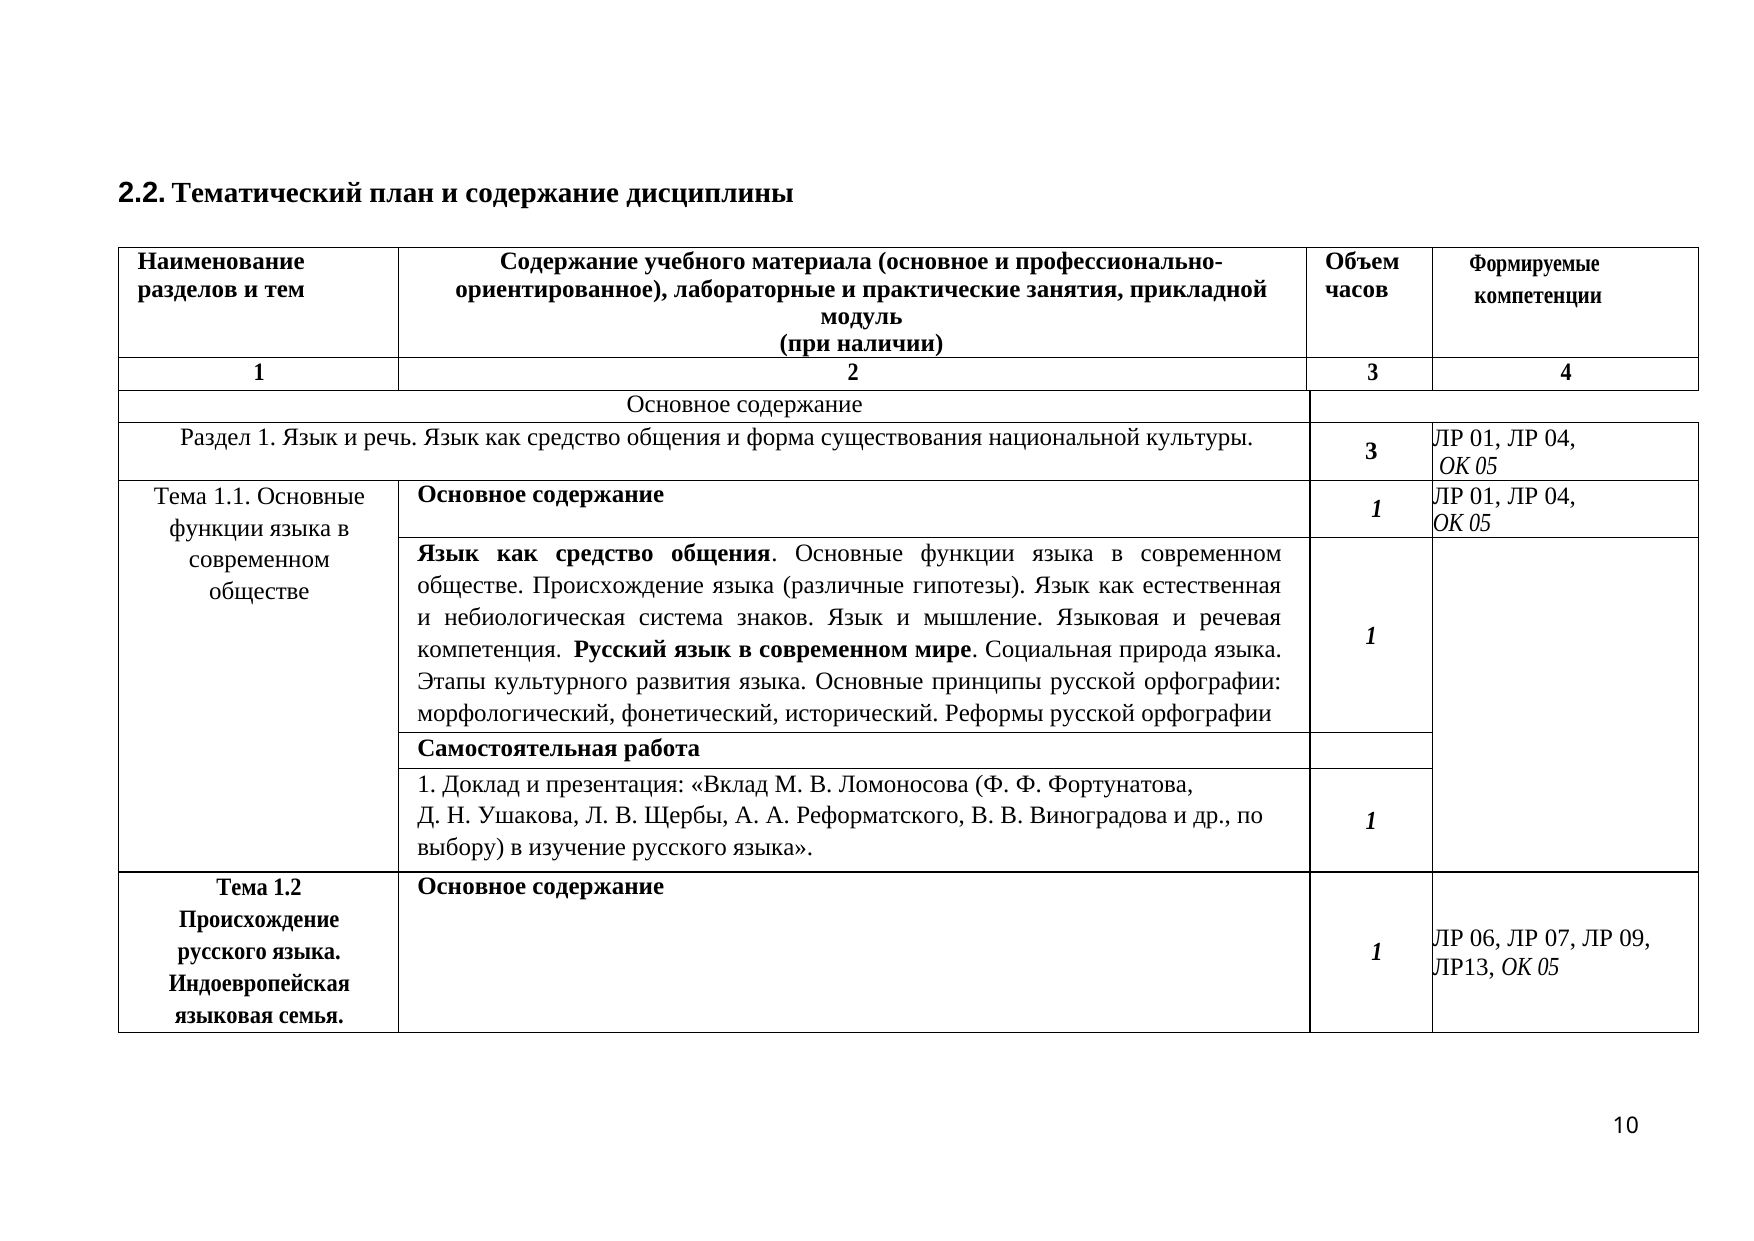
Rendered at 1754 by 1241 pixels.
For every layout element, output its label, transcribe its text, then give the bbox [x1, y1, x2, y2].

table_cell Язык как средство общения. Основные функции языка в современном обществе. Происхождение языка (различные гипотезы). Язык как естественная и небиологическая система знаков. Язык и мышление. Языковая и речевая компетенция. Русский язык в современном мире. Социальная природа языка. Этапы культурного развития языка. Основные принципы русской орфографии: морфологический, фонетический, исторический. Реформы русской орфографии [399, 538, 1309, 732]
table_cell Основное содержание [119, 391, 1309, 422]
table_cell 4 [1433, 358, 1698, 389]
table_cell 1 [1311, 538, 1432, 732]
table_cell 3 [1311, 423, 1432, 480]
table_cell ЛР 06, ЛР 07, ЛР 09, ЛР13, ОК 05 [1433, 873, 1698, 1032]
table_cell Основное содержание [399, 873, 1309, 1032]
table_header Наименование разделов и тем [119, 248, 398, 357]
list Тематический план и содержание дисциплины [118, 174, 1648, 208]
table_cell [119, 873, 398, 1032]
table_cell 1 [1311, 769, 1432, 871]
table_cell 1 [1311, 873, 1432, 1032]
table_cell 2 [399, 358, 1306, 389]
table_cell [1311, 733, 1432, 768]
table_cell Тема 1.1. Основные функции языка в современном обществе [119, 481, 398, 871]
table_header Содержание учебного материала (основное и профессионально- ориентированное), лабораторные и практические занятия, прикладной модуль (при наличии) [399, 248, 1306, 357]
table_cell 1. Доклад и презентация: «Вклад М. В. Ломоносова (Ф. Ф. Фортунатова, Д. Н. Ушакова, Л. В. Щербы, А. А. Реформатского, В. В. Виноградова и др., по выбору) в изучение русского языка». [399, 769, 1309, 871]
table_cell 1 [1311, 481, 1432, 537]
table_cell [1433, 538, 1698, 871]
table_cell ЛР 01, ЛР 04, ОК 05 [1433, 481, 1698, 537]
table_cell ЛР 01, ЛР 04, ОК 05 [1433, 423, 1698, 480]
table_cell 1 [119, 358, 398, 389]
table_cell Раздел 1. Язык и речь. Язык как средство общения и форма существования национальной культуры. [119, 423, 1309, 480]
table_cell 3 [1307, 358, 1432, 389]
table_cell Самостоятельная работа [399, 733, 1309, 768]
table_cell Основное содержание [399, 481, 1309, 537]
table_header Объем часов [1307, 248, 1432, 357]
table_header Формируемые компетенции [1433, 248, 1698, 357]
